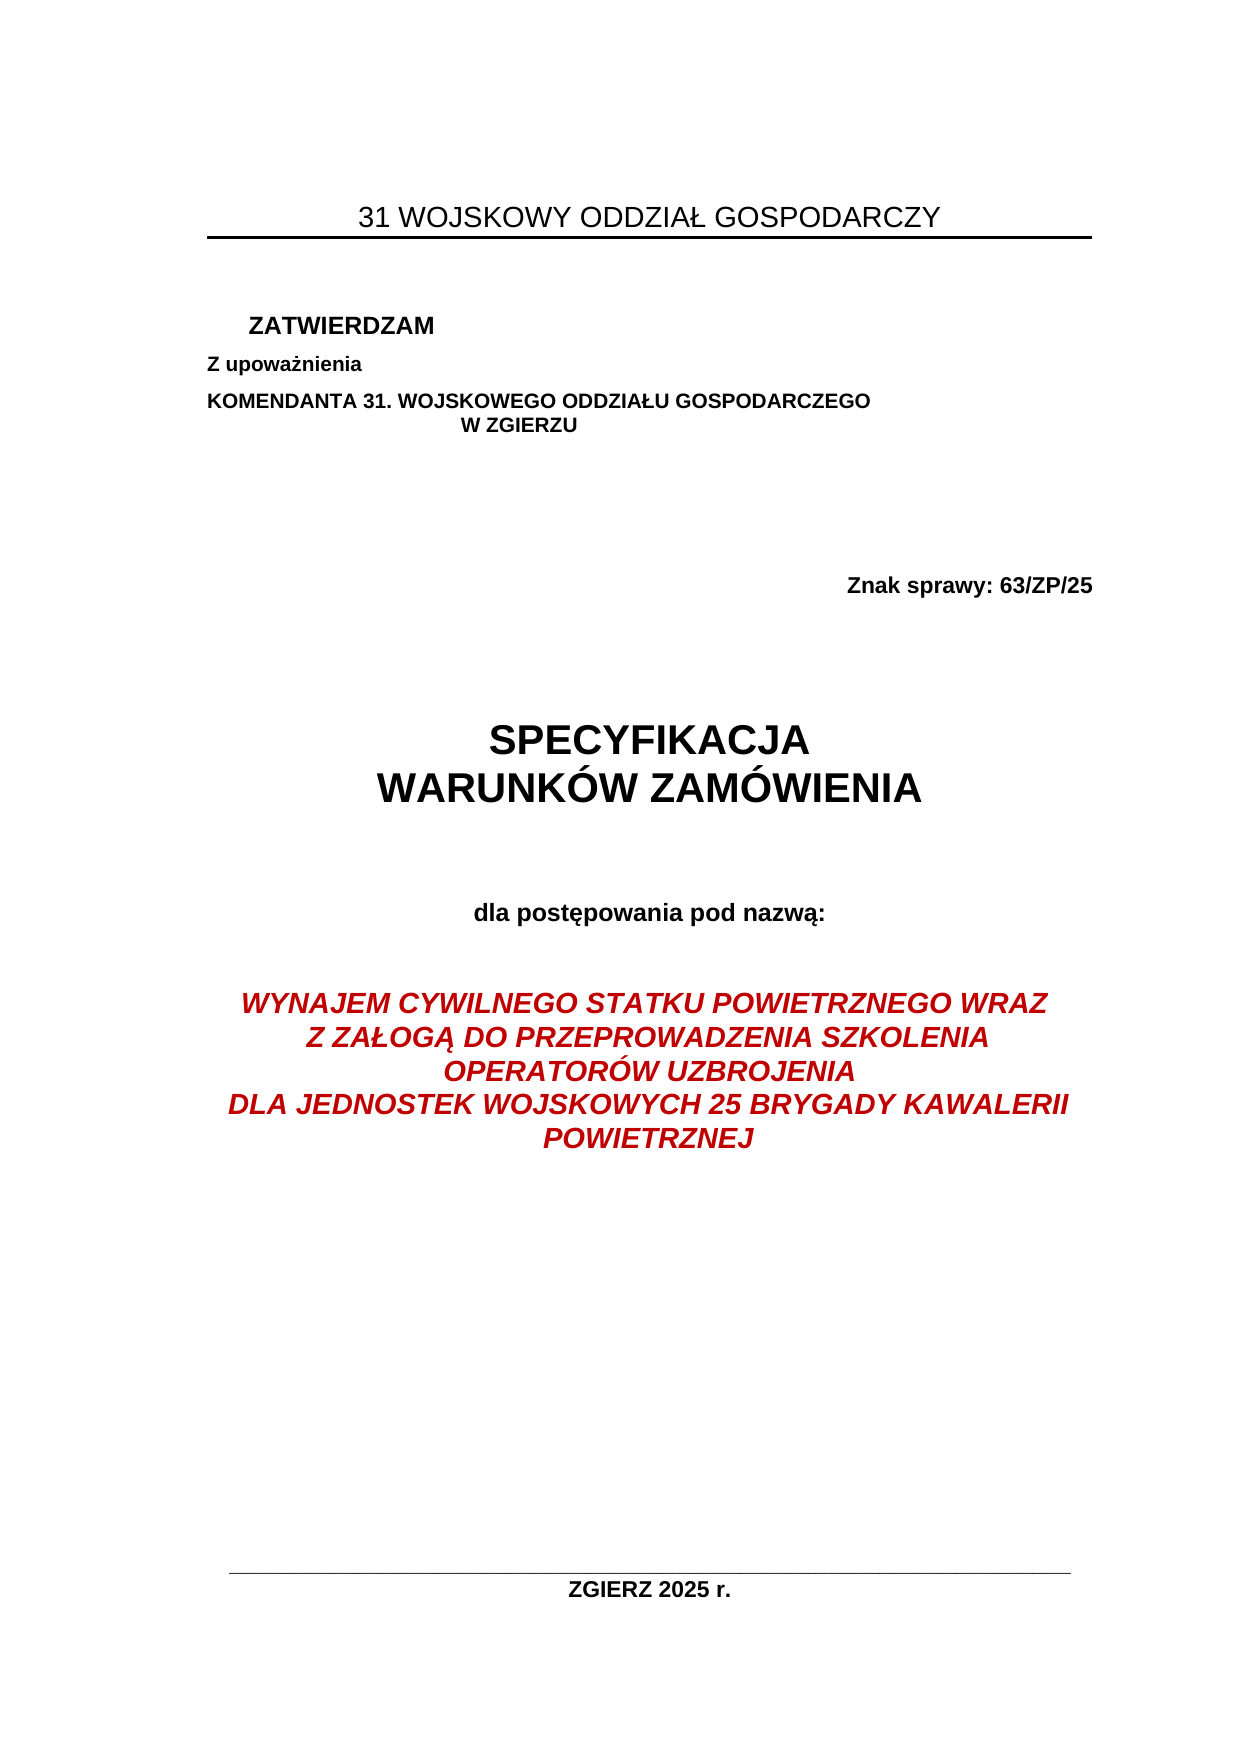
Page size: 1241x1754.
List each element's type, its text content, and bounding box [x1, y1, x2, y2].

text ZATWIERDZAM [207, 311, 1092, 340]
text 31 WOJSKOWY ODDZIAŁ GOSPODARCZY [207, 200, 1092, 236]
text Znak sprawy: 63/ZP/25 [207, 572, 1092, 598]
list __________________________________________________________________ [207, 1550, 1092, 1576]
list WARUNKÓW ZAMÓWIENIA [207, 764, 1092, 812]
text W ZGIERZU [207, 413, 1092, 437]
text KOMENDANTA 31. WOJSKOWEGO ODDZIAŁU GOSPODARCZEGO [207, 389, 1092, 413]
text DLA JEDNOSTEK WOJSKOWYCH 25 BRYGADY KAWALERII POWIETRZNEJ [207, 1087, 1092, 1154]
list dla postępowania pod nazwą: [207, 898, 1092, 927]
text Z upoważnienia [207, 352, 1092, 376]
list SPECYFIKACJA [207, 716, 1092, 764]
text WYNAJEM CYWILNEGO STATKU POWIETRZNEGO WRAZ Z ZAŁOGĄ DO PRZEPROWADZENIA SZKOLENIA OPERATORÓW UZBROJENIA [207, 987, 1092, 1087]
list ZGIERZ 2025 r. [207, 1576, 1092, 1602]
